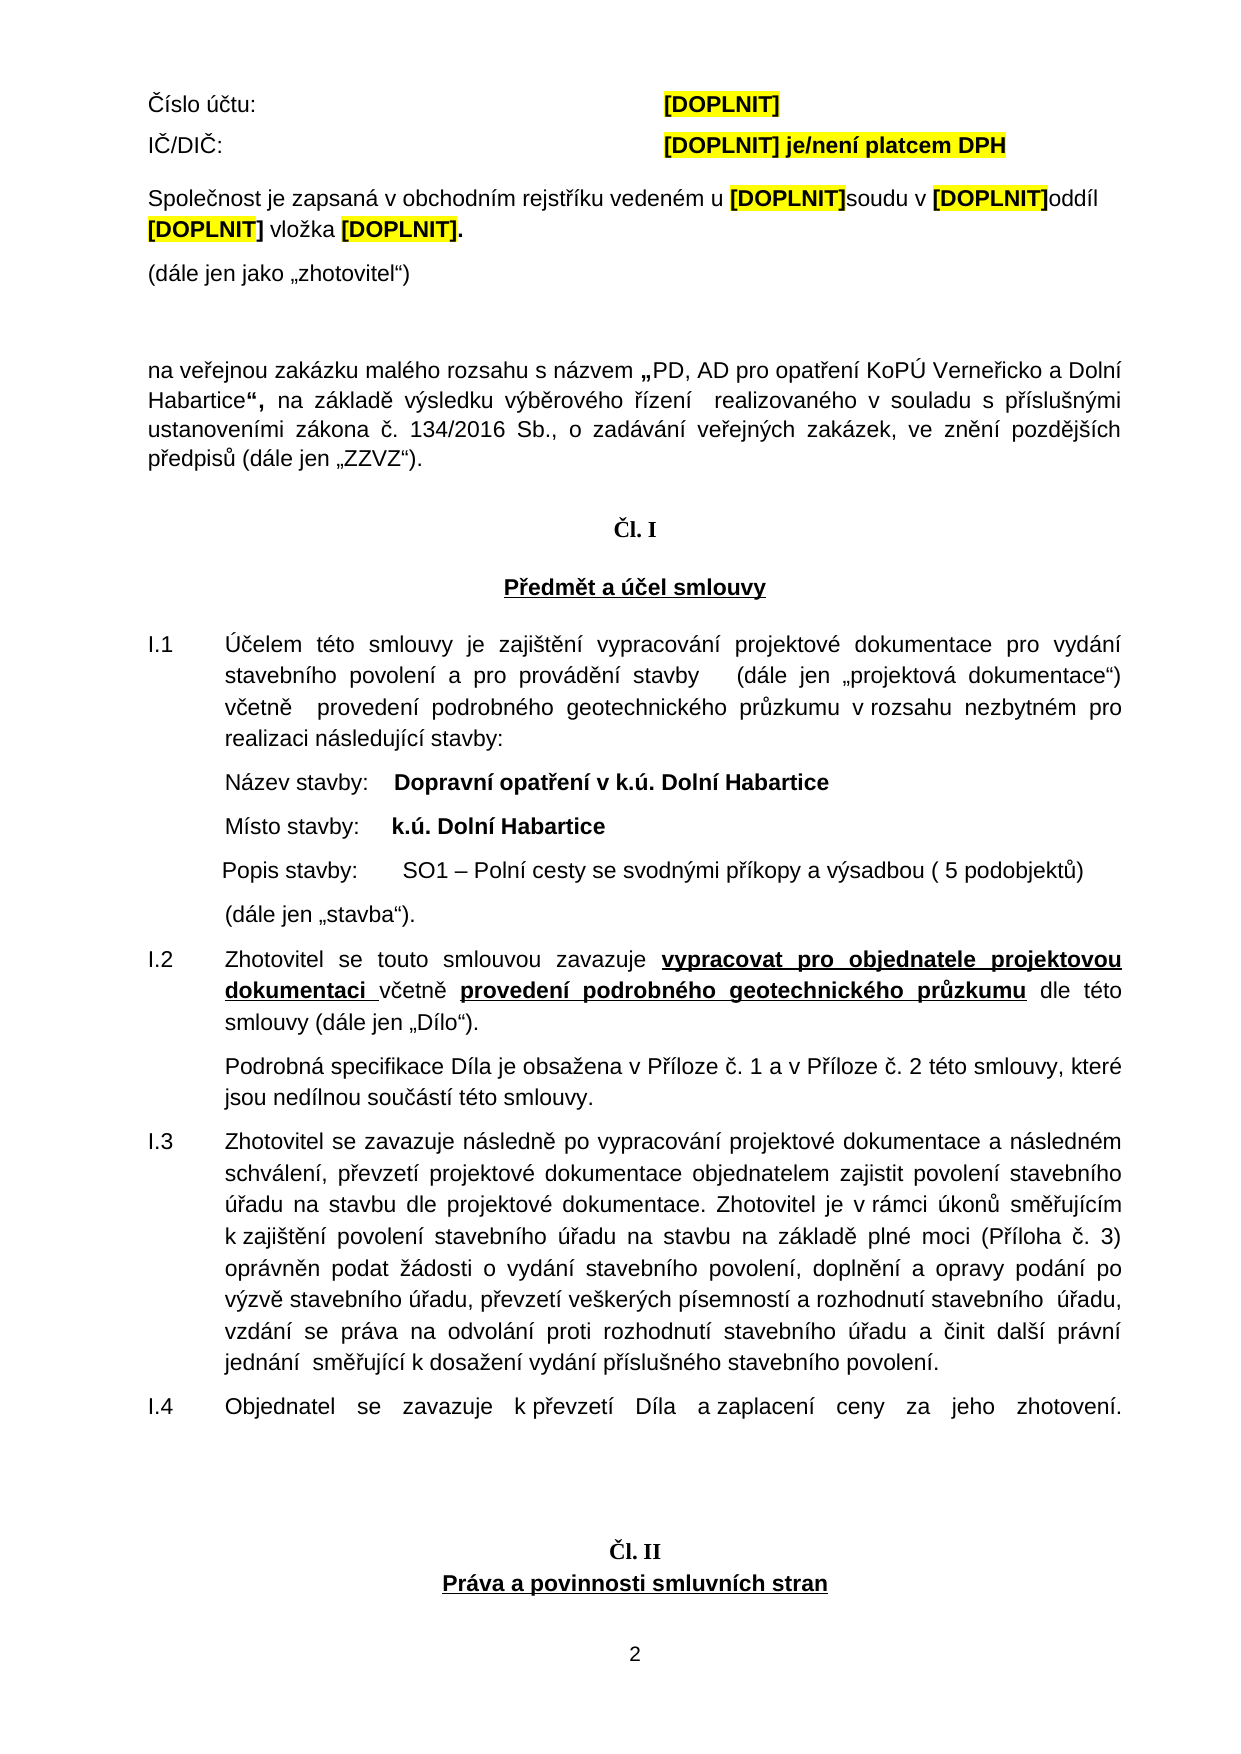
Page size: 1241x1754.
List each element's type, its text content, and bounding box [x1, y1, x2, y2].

list Popis stavby: SO1 – Polní cesty se svodnými příkopy a výsadbou ( 5 podobjektů) [222, 857, 1122, 884]
text na veřejnou zakázku malého rozsahu s názvem „“, na základě výsledku výběrového řízení realizovaného v souladu s příslušnými ustanoveními zákona č. 134/2016 Sb., o zadávání veřejných zakázek, ve znění pozdějších předpisů (dále jen „ZZVZ“). [148, 356, 1122, 472]
list Název stavby: Dopravní opatření v k.ú. Dolní Habartice [224, 769, 1122, 796]
list Objednatel se zavazuje k převzetí Díla a zaplacení ceny za jeho zhotovení. [148, 1393, 1122, 1483]
text (dále jen jako „zhotovitel“) [110, 260, 1122, 286]
list Místo stavby: k.ú. Dolní Habartice [224, 813, 1122, 840]
text Práva a povinnosti smluvních stran [148, 1538, 1122, 1596]
list (dále jen „stavba“). [224, 901, 1122, 928]
text Číslo účtu: [DOPLNIT] [148, 89, 1122, 118]
list Účelem této smlouvy je zajištění vypracování projektové dokumentace pro vydání stavebního povolení a pro provádění stavby (dále jen „projektová dokumentace“) včetně provedení podrobného geotechnického průzkumu v rozsahu nezbytném pro realizaci následující stavby: [148, 631, 1122, 752]
text IČ/DIČ: [DOPLNIT] je/není platcem DPH [148, 130, 1122, 159]
text Předmět a účel smlouvy [148, 572, 1122, 601]
text Čl. I [148, 485, 1122, 543]
list Zhotovitel se zavazuje následně po vypracování projektové dokumentace a následném schválení, převzetí projektové dokumentace objednatelem zajistit povolení stavebního úřadu na stavbu dle projektové dokumentace. Zhotovitel je v rámci úkonů směřujícím k zajištění povolení stavebního úřadu na stavbu na základě plné moci (Příloha č. 3) oprávněn podat žádosti o vydání stavebního povolení, doplnění a opravy podání po výzvě stavebního úřadu, převzetí veškerých písemností a rozhodnutí stavebního úřadu, vzdání se práva na odvolání proti rozhodnutí stavebního úřadu a činit další právní jednání směřující k dosažení vydání příslušného stavebního povolení. [148, 1128, 1122, 1376]
list Podrobná specifikace Díla je obsažena v Příloze č. 1 a v Příloze č. 2 této smlouvy, které jsou nedílnou součástí této smlouvy. [224, 1053, 1122, 1111]
list Zhotovitel se touto smlouvou zavazuje vypracovat pro objednatele projektovou dokumentaci včetně provedení podrobného geotechnického průzkumu dle této smlouvy (dále jen „Dílo“). [148, 946, 1122, 1035]
text Společnost je zapsaná v obchodním rejstříku vedeném u [DOPLNIT]soudu v [DOPLNIT]oddíl [DOPLNIT] vložka [DOPLNIT]. [148, 184, 1152, 242]
